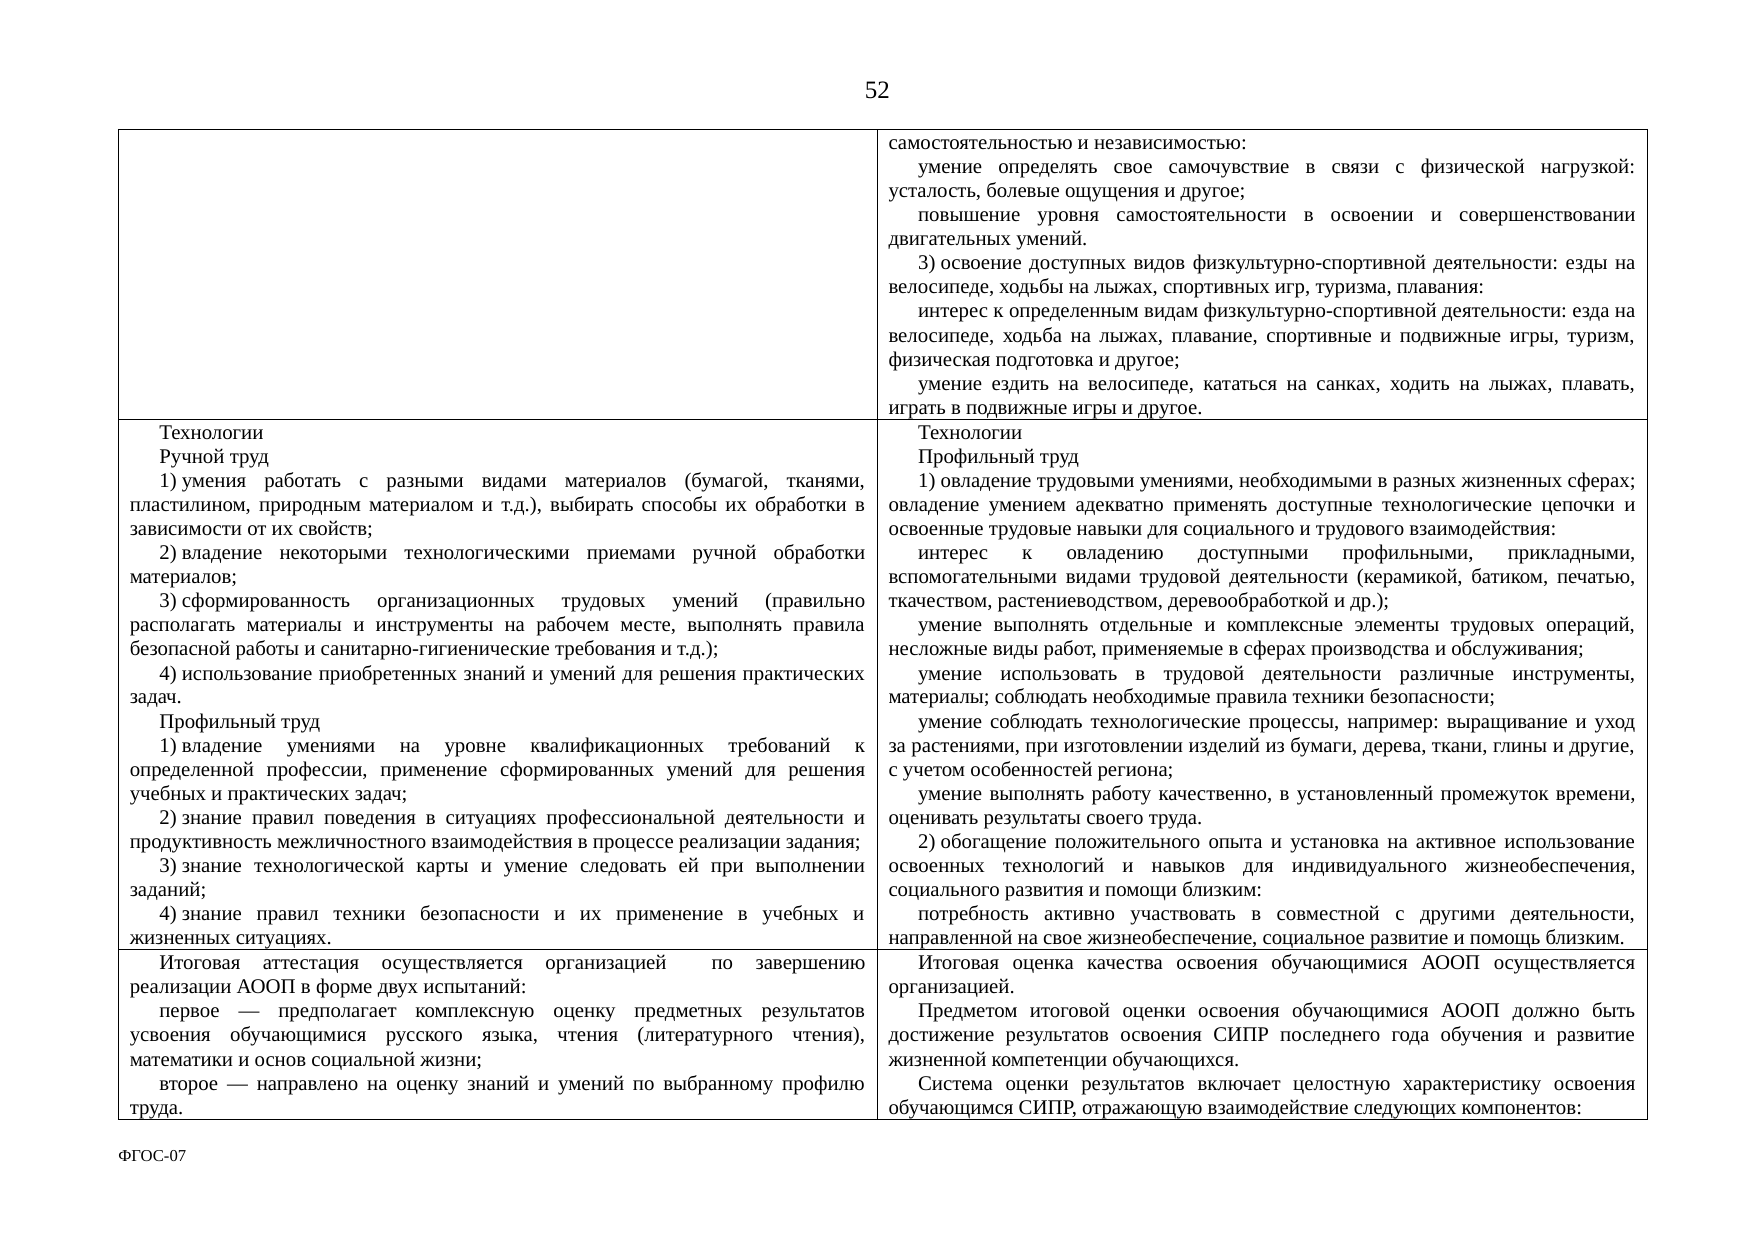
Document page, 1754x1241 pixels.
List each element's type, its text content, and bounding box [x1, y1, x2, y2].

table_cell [119, 950, 877, 1119]
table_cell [878, 130, 1647, 419]
table_cell Технологии Ручной труд 1) умения работать с разными видами материалов (бумагой, тканями, пластилином, природным материалом и т.д.), выбирать способы их обработки в зависимости от их свойств; 2) владение некоторыми технологическими приемами ручной обработки материалов; 3) сформированность организационных трудовых умений (правильно располагать материалы и инструменты на рабочем месте, выполнять правила безопасной работы и санитарно-гигиенические требования и т.д.); 4) использование приобретенных знаний и умений для решения практических задач. Профильный труд 1) владение умениями на уровне квалификационных требований к определенной профессии, применение сформированных умений для решения учебных и практических задач; 2) знание правил поведения в ситуациях профессиональной деятельности и продуктивность межличностного взаимодействия в процессе реализации задания; 3) знание технологической карты и умение следовать ей при выполнении заданий; 4) знание правил техники безопасности и их применение в учебных и жизненных ситуациях. [119, 420, 877, 949]
table_cell Технологии Профильный труд 1) овладение трудовыми умениями, необходимыми в разных жизненных сферах; овладение умением адекватно применять доступные технологические цепочки и освоенные трудовые навыки для социального и трудового взаимодействия: интерес к овладению доступными профильными, прикладными, вспомогательными видами трудовой деятельности (керамикой, батиком, печатью, ткачеством, растениеводством, деревообработкой и др.); умение выполнять отдельные и комплексные элементы трудовых операций, несложные виды работ, применяемые в сферах производства и обслуживания; умение использовать в трудовой деятельности различные инструменты, материалы; соблюдать необходимые правила техники безопасности; умение соблюдать технологические процессы, например: выращивание и уход за растениями, при изготовлении изделий из бумаги, дерева, ткани, глины и другие, с учетом особенностей региона; умение выполнять работу качественно, в установленный промежуток времени, оценивать результаты своего труда. 2) обогащение положительного опыта и установка на активное использование освоенных технологий и навыков для индивидуального жизнеобеспечения, социального развития и помощи близким: потребность активно участвовать в совместной с другими деятельности, направленной на свое жизнеобеспечение, социальное развитие и помощь близким. [878, 420, 1647, 949]
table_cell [119, 130, 877, 419]
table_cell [878, 950, 1647, 1119]
